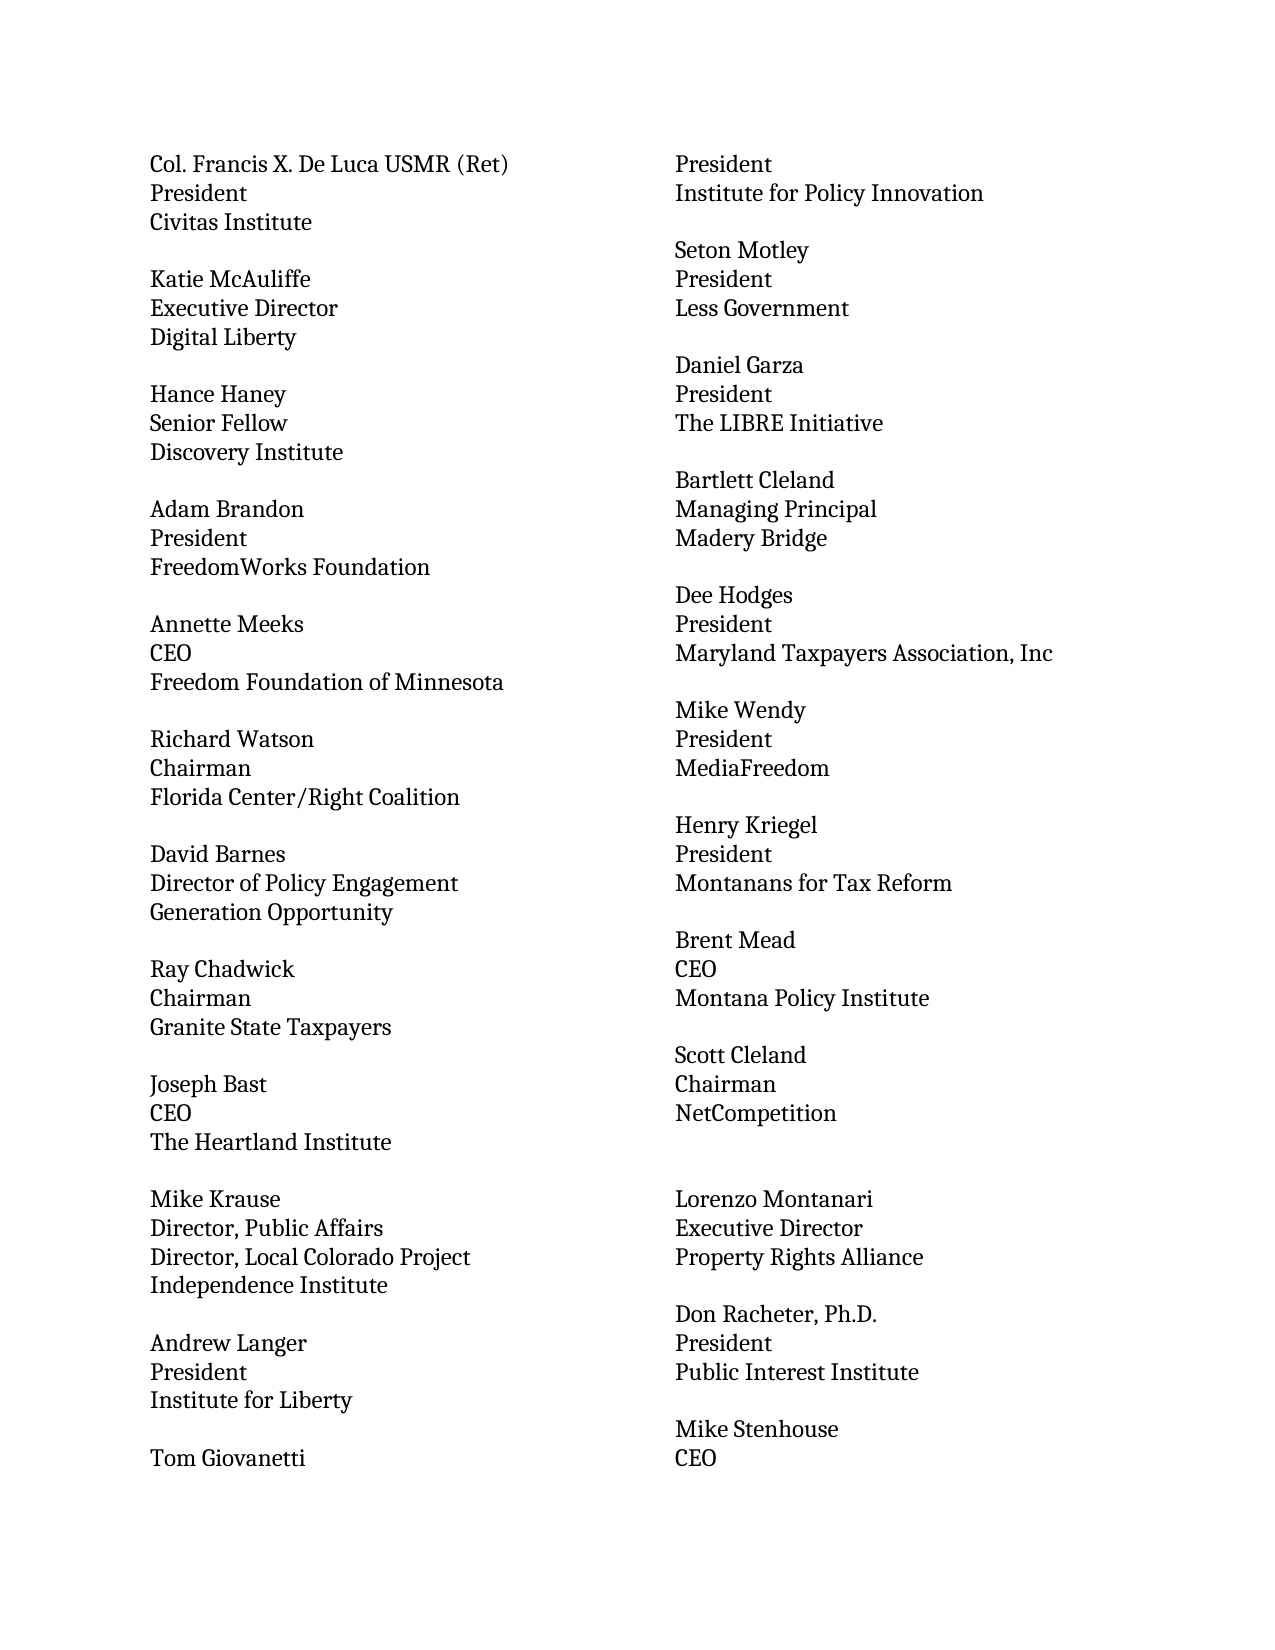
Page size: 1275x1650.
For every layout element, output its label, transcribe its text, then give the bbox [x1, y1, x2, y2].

text Maryland Taxpayers Association, Inc [675, 639, 1125, 667]
text David Barnes [150, 840, 600, 869]
text The LIBRE Initiative [675, 409, 1125, 437]
text Digital Liberty [150, 322, 600, 351]
text Executive Director [150, 294, 600, 322]
text Managing Principal [675, 495, 1125, 524]
text President [675, 1329, 1125, 1357]
text Seton Motley [675, 236, 1125, 265]
text Public Interest Institute [675, 1357, 1125, 1386]
text The Heartland Institute [150, 1127, 600, 1156]
text FreedomWorks Foundation [150, 552, 600, 581]
text President [150, 179, 600, 207]
text Joseph Bast [150, 1070, 600, 1099]
text CEO [675, 955, 1125, 984]
text Freedom Foundation of Minnesota [150, 667, 600, 696]
text Mike Stenhouse [675, 1415, 1125, 1444]
text Granite State Taxpayers [150, 1012, 600, 1041]
text Montana Policy Institute [675, 984, 1125, 1012]
text President [150, 524, 600, 552]
text President [675, 265, 1125, 294]
text Generation Opportunity [150, 897, 600, 926]
text Mike Wendy [675, 696, 1125, 725]
text Discovery Institute [150, 437, 600, 466]
text Mike Krause [150, 1185, 600, 1214]
text Institute for Liberty [150, 1386, 600, 1415]
text Chairman [675, 1070, 1125, 1099]
text CEO [150, 639, 600, 667]
text President [150, 1357, 600, 1386]
text Lorenzo Montanari [675, 1185, 1125, 1214]
text Senior Fellow [150, 409, 600, 437]
text NetCompetition [675, 1099, 1125, 1127]
text Independence Institute [150, 1271, 600, 1300]
text Chairman [150, 754, 600, 782]
text Executive Director [675, 1214, 1125, 1242]
text Bartlett Cleland [675, 466, 1125, 495]
text President [675, 150, 1125, 179]
text Richard Watson [150, 725, 600, 754]
text Chairman [150, 984, 600, 1012]
text Hance Haney [150, 380, 600, 409]
text Dee Hodges [675, 581, 1125, 610]
text President [675, 380, 1125, 409]
text MediaFreedom [675, 754, 1125, 782]
text Don Racheter, Ph.D. [675, 1300, 1125, 1329]
text President [675, 725, 1125, 754]
text Director, Local Colorado Project [150, 1242, 600, 1271]
text Less Government [675, 294, 1125, 322]
text Scott Cleland [675, 1041, 1125, 1070]
text Director of Policy Engagement [150, 869, 600, 897]
text Director, Public Affairs [150, 1214, 600, 1242]
text Ray Chadwick [150, 955, 600, 984]
text Brent Mead [675, 926, 1125, 955]
text Katie McAuliffe [150, 265, 600, 294]
text CEO [150, 1099, 600, 1127]
text Institute for Policy Innovation [675, 179, 1125, 207]
text Adam Brandon [150, 495, 600, 524]
text Col. Francis X. De Luca USMR (Ret) [150, 150, 600, 179]
text President [675, 840, 1125, 869]
text Montanans for Tax Reform [675, 869, 1125, 897]
text Tom Giovanetti [150, 1444, 600, 1472]
text Henry Kriegel [675, 811, 1125, 840]
text Madery Bridge [675, 524, 1125, 552]
text Civitas Institute [150, 207, 600, 236]
text Florida Center/Right Coalition [150, 782, 600, 811]
text President [675, 610, 1125, 639]
text Daniel Garza [675, 351, 1125, 380]
text Property Rights Alliance [675, 1242, 1125, 1271]
text CEO [675, 1444, 1125, 1472]
text Andrew Langer [150, 1329, 600, 1357]
text Annette Meeks [150, 610, 600, 639]
